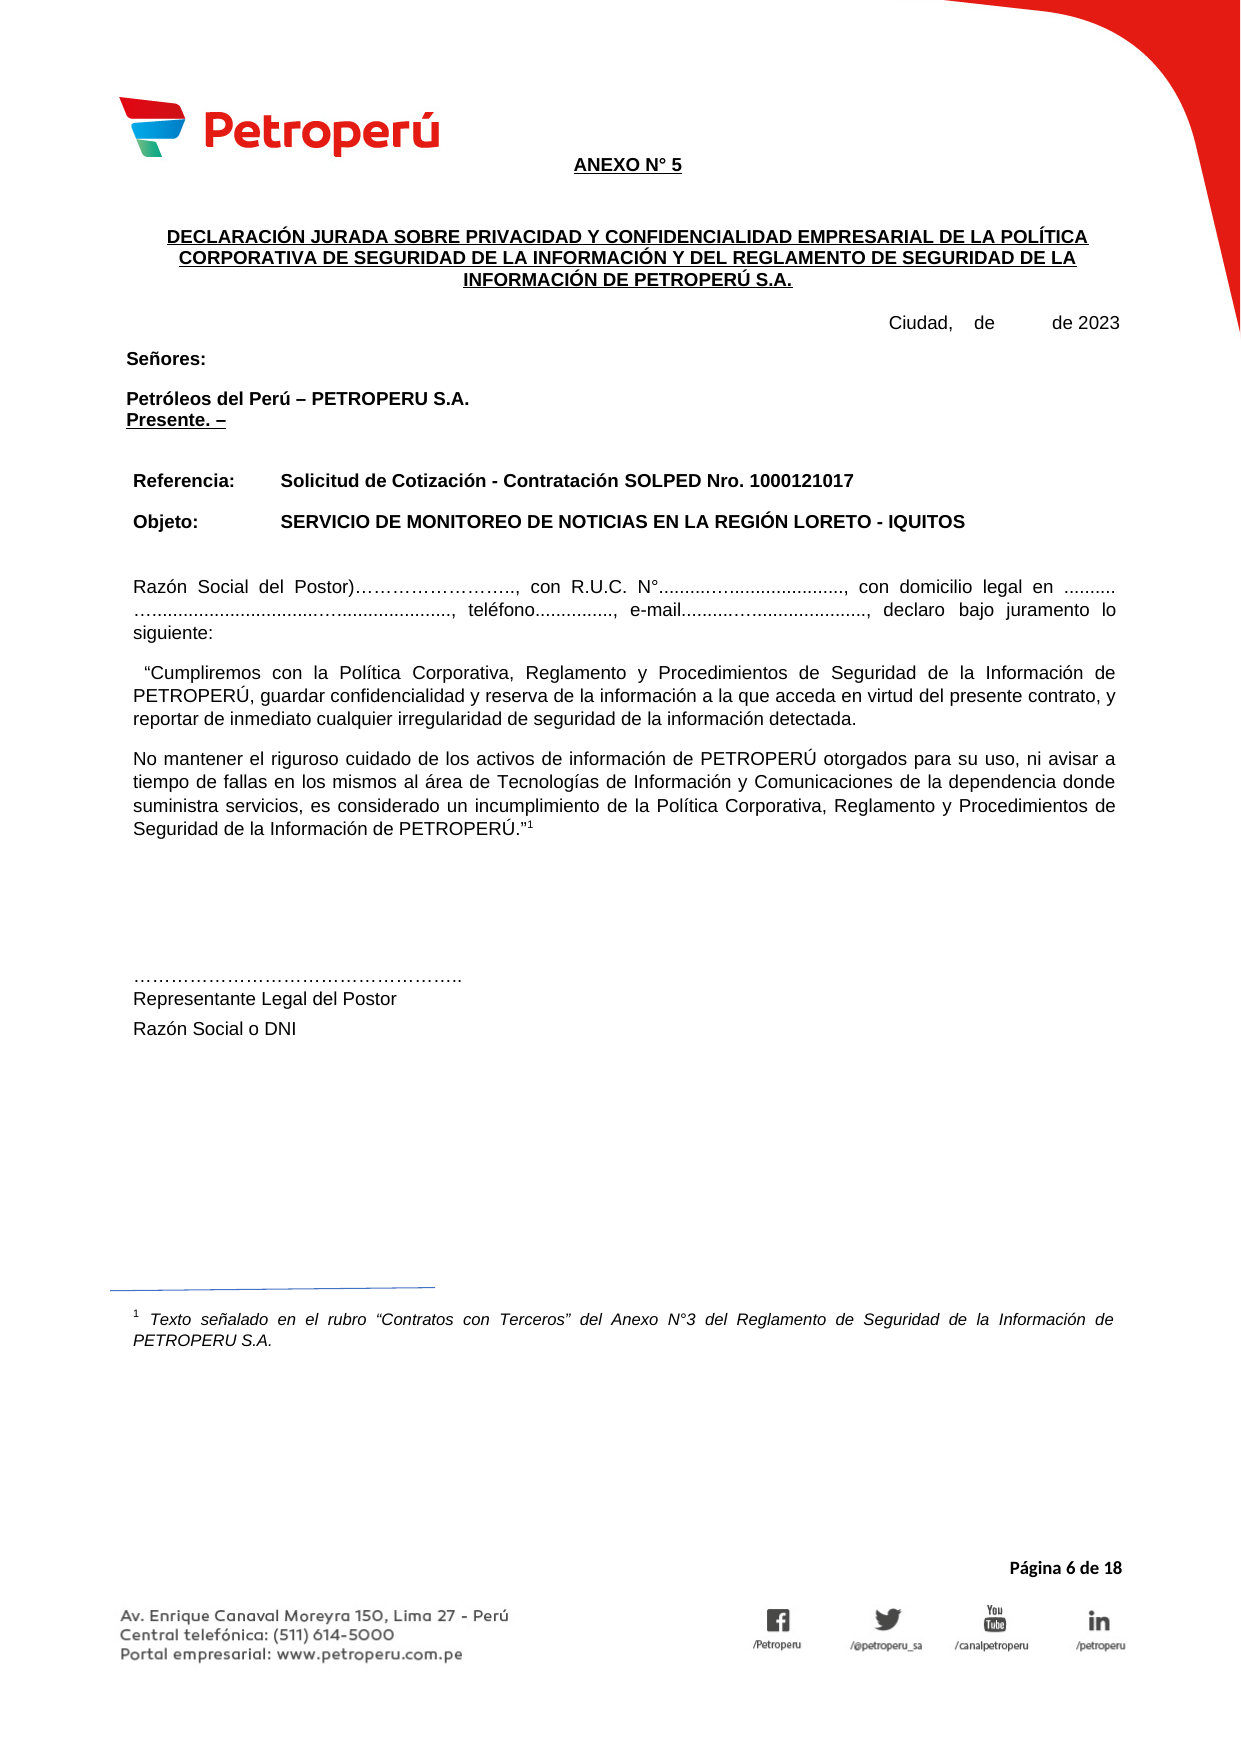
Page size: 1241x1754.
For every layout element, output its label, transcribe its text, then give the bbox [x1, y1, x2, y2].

text “Cumpliremos con la Política Corporativa, Reglamento y Procedimientos de Seguridad de la Información de PETROPERÚ, guardar confidencialidad y reserva de la información a la que acceda en virtud del presente contrato, y reportar de inmediato cualquier irregularidad de seguridad de la información detectada. [133, 662, 1117, 730]
text ANEXO N° 5 [133, 154, 1122, 176]
text Razón Social del Postor)…………………….., con R.U.C. N°..........…......................, con domicilio legal en ..........…................................…......................, teléfono..............., e-mail..........…......................, declaro bajo juramento lo siguiente: [133, 575, 1117, 643]
text Señores: [126, 347, 1120, 369]
picture [1, 1596, 1241, 1751]
text 1 Texto señalado en el rubro “Contratos con Terceros” del Anexo N°3 del Reglamento de Seguridad de la Información de PETROPERU S.A. [133, 1307, 1117, 1349]
text No mantener el riguroso cuidado de los activos de información de PETROPERÚ otorgados para su uso, ni avisar a tiempo de fallas en los mismos al área de Tecnologías de Información y Comunicaciones de la dependencia donde suministra servicios, es considerado un incumplimiento de la Política Corporativa, Reglamento y Procedimientos de Seguridad de la Información de PETROPERÚ.”1 [133, 748, 1117, 839]
text Objeto: SERVICIO DE MONITOREO DE NOTICIAS EN LA REGIÓN LORETO - IQUITOS [133, 511, 1122, 532]
text Referencia: Solicitud de Cotización - Contratación SOLPED Nro. 1000121017 [133, 470, 1122, 492]
picture [1, 0, 1241, 350]
text Presente. – [126, 409, 1120, 430]
text DECLARACIÓN JURADA SOBRE PRIVACIDAD Y CONFIDENCIALIDAD EMPRESARIAL DE LA POLÍTICA CORPORATIVA DE SEGURIDAD DE LA INFORMACIÓN Y DEL REGLAMENTO DE SEGURIDAD DE LA INFORMACIÓN DE PETROPERÚ S.A. [133, 225, 1122, 290]
text Ciudad, de de 2023 [724, 312, 1120, 333]
text …………………………………………….. [133, 965, 1122, 986]
text Representante Legal del Postor [133, 988, 1122, 1010]
text Razón Social o DNI [133, 1018, 1122, 1039]
text Petróleos del Perú – PETROPERU S.A. [126, 387, 1120, 409]
